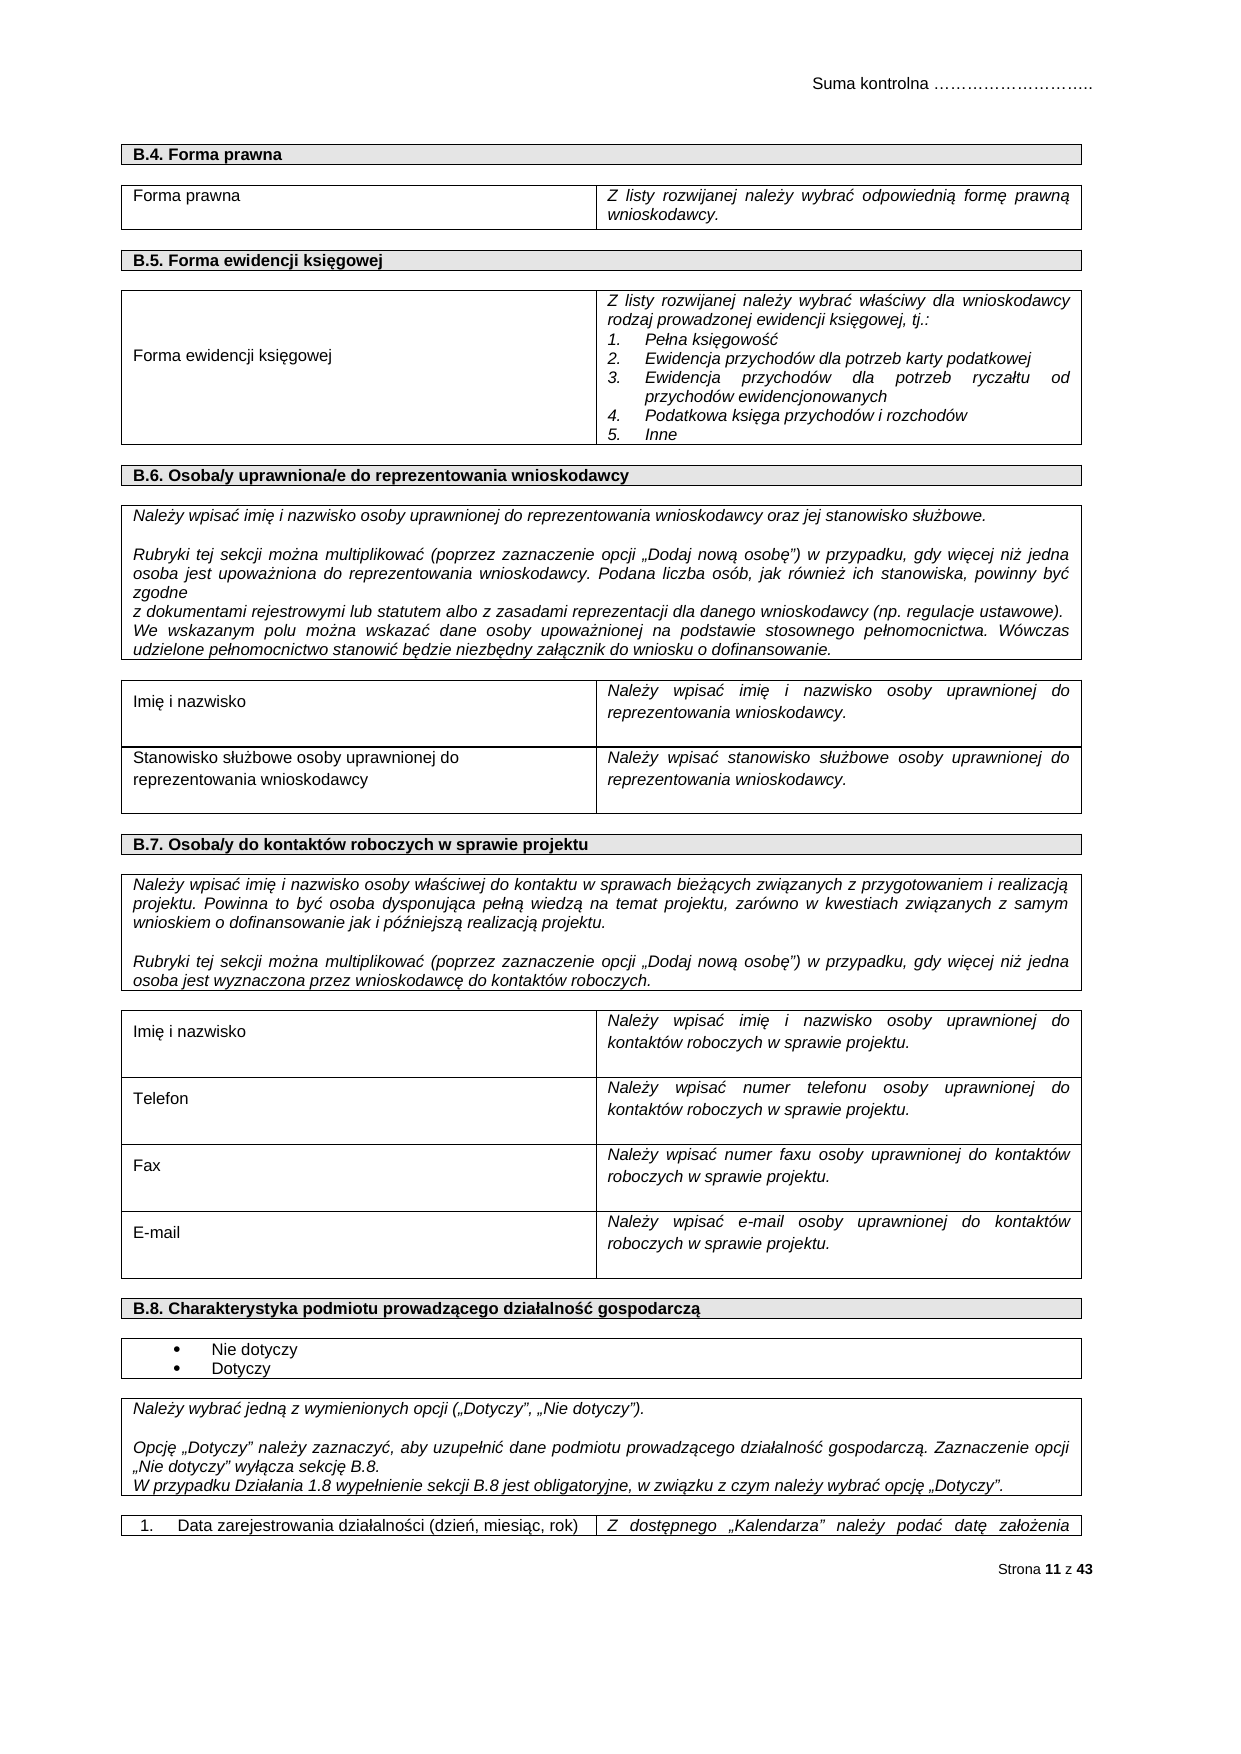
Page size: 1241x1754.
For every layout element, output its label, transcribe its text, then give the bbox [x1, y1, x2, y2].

table_cell Należy wpisać numer telefonu osoby uprawnionej do kontaktów roboczych w sprawie projektu. [597, 1078, 1081, 1144]
table_cell Należy wpisać stanowisko służbowe osoby uprawnionej do reprezentowania wnioskodawcy. [597, 748, 1081, 813]
table_cell Fax [122, 1145, 596, 1211]
table_header B.5. Forma ewidencji księgowej [122, 251, 1081, 270]
table_header Z listy rozwijanej należy wybrać odpowiednią formę prawną wnioskodawcy. [597, 186, 1081, 229]
table_cell Telefon [122, 1078, 596, 1144]
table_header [597, 1516, 1081, 1535]
table_cell E-mail [122, 1212, 596, 1278]
table_header Forma ewidencji księgowej [122, 291, 596, 444]
table_header B.4. Forma prawna [122, 145, 1081, 164]
table_header B.6. Osoba/y uprawniona/e do reprezentowania wnioskodawcy [122, 466, 1081, 485]
table_header Należy wybrać jedną z wymienionych opcji („Dotyczy”, „Nie dotyczy”). Opcję „Dotyczy” należy zaznaczyć, aby uzupełnić dane podmiotu prowadzącego działalność gospodarczą. Zaznaczenie opcji „Nie dotyczy” wyłącza sekcję B.8. W przypadku Działania 1.8 wypełnienie sekcji B.8 jest obligatoryjne, w związku z czym należy wybrać opcję „Dotyczy”. [122, 1399, 1081, 1495]
table_header Z listy rozwijanej należy wybrać właściwy dla wnioskodawcy rodzaj prowadzonej ewidencji księgowej, tj.: Pełna księgowość Ewidencja przychodów dla potrzeb karty podatkowej Ewidencja przychodów dla potrzeb ryczałtu od przychodów ewidencjonowanych Podatkowa księga przychodów i rozchodów Inne [597, 291, 1081, 444]
table_cell Należy wpisać e-mail osoby uprawnionej do kontaktów roboczych w sprawie projektu. [597, 1212, 1081, 1278]
table_header Forma prawna [122, 186, 596, 229]
table_cell Stanowisko służbowe osoby uprawnionej do reprezentowania wnioskodawcy [122, 748, 596, 813]
table_header Należy wpisać imię i nazwisko osoby uprawnionej do kontaktów roboczych w sprawie projektu. [597, 1011, 1081, 1077]
table_header Imię i nazwisko [122, 681, 596, 746]
table_header B.8. Charakterystyka podmiotu prowadzącego działalność gospodarczą [122, 1299, 1081, 1318]
table_header Imię i nazwisko [122, 1011, 596, 1077]
table_header Należy wpisać imię i nazwisko osoby uprawnionej do reprezentowania wnioskodawcy oraz jej stanowisko służbowe. Rubryki tej sekcji można multiplikować (poprzez zaznaczenie opcji „Dodaj nową osobę”) w przypadku, gdy więcej niż jedna osoba jest upoważniona do reprezentowania wnioskodawcy. Podana liczba osób, jak również ich stanowiska, powinny być zgodne z dokumentami rejestrowymi lub statutem albo z zasadami reprezentacji dla danego wnioskodawcy (np. regulacje ustawowe). We wskazanym polu można wskazać dane osoby upoważnionej na podstawie stosownego pełnomocnictwa. Wówczas udzielone pełnomocnictwo stanowić będzie niezbędny załącznik do wniosku o dofinansowanie. [122, 506, 1081, 659]
table_header Należy wpisać imię i nazwisko osoby uprawnionej do reprezentowania wnioskodawcy. [597, 681, 1081, 746]
table_cell Należy wpisać numer faxu osoby uprawnionej do kontaktów roboczych w sprawie projektu. [597, 1145, 1081, 1211]
table_header Nie dotyczy Dotyczy [122, 1339, 1081, 1378]
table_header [122, 1516, 596, 1535]
table_header Należy wpisać imię i nazwisko osoby właściwej do kontaktu w sprawach bieżących związanych z przygotowaniem i realizacją projektu. Powinna to być osoba dysponująca pełną wiedzą na temat projektu, zarówno w kwestiach związanych z samym wnioskiem o dofinansowanie jak i późniejszą realizacją projektu. Rubryki tej sekcji można multiplikować (poprzez zaznaczenie opcji „Dodaj nową osobę”) w przypadku, gdy więcej niż jedna osoba jest wyznaczona przez wnioskodawcę do kontaktów roboczych. [122, 875, 1081, 990]
table_header B.7. Osoba/y do kontaktów roboczych w sprawie projektu [122, 835, 1081, 854]
